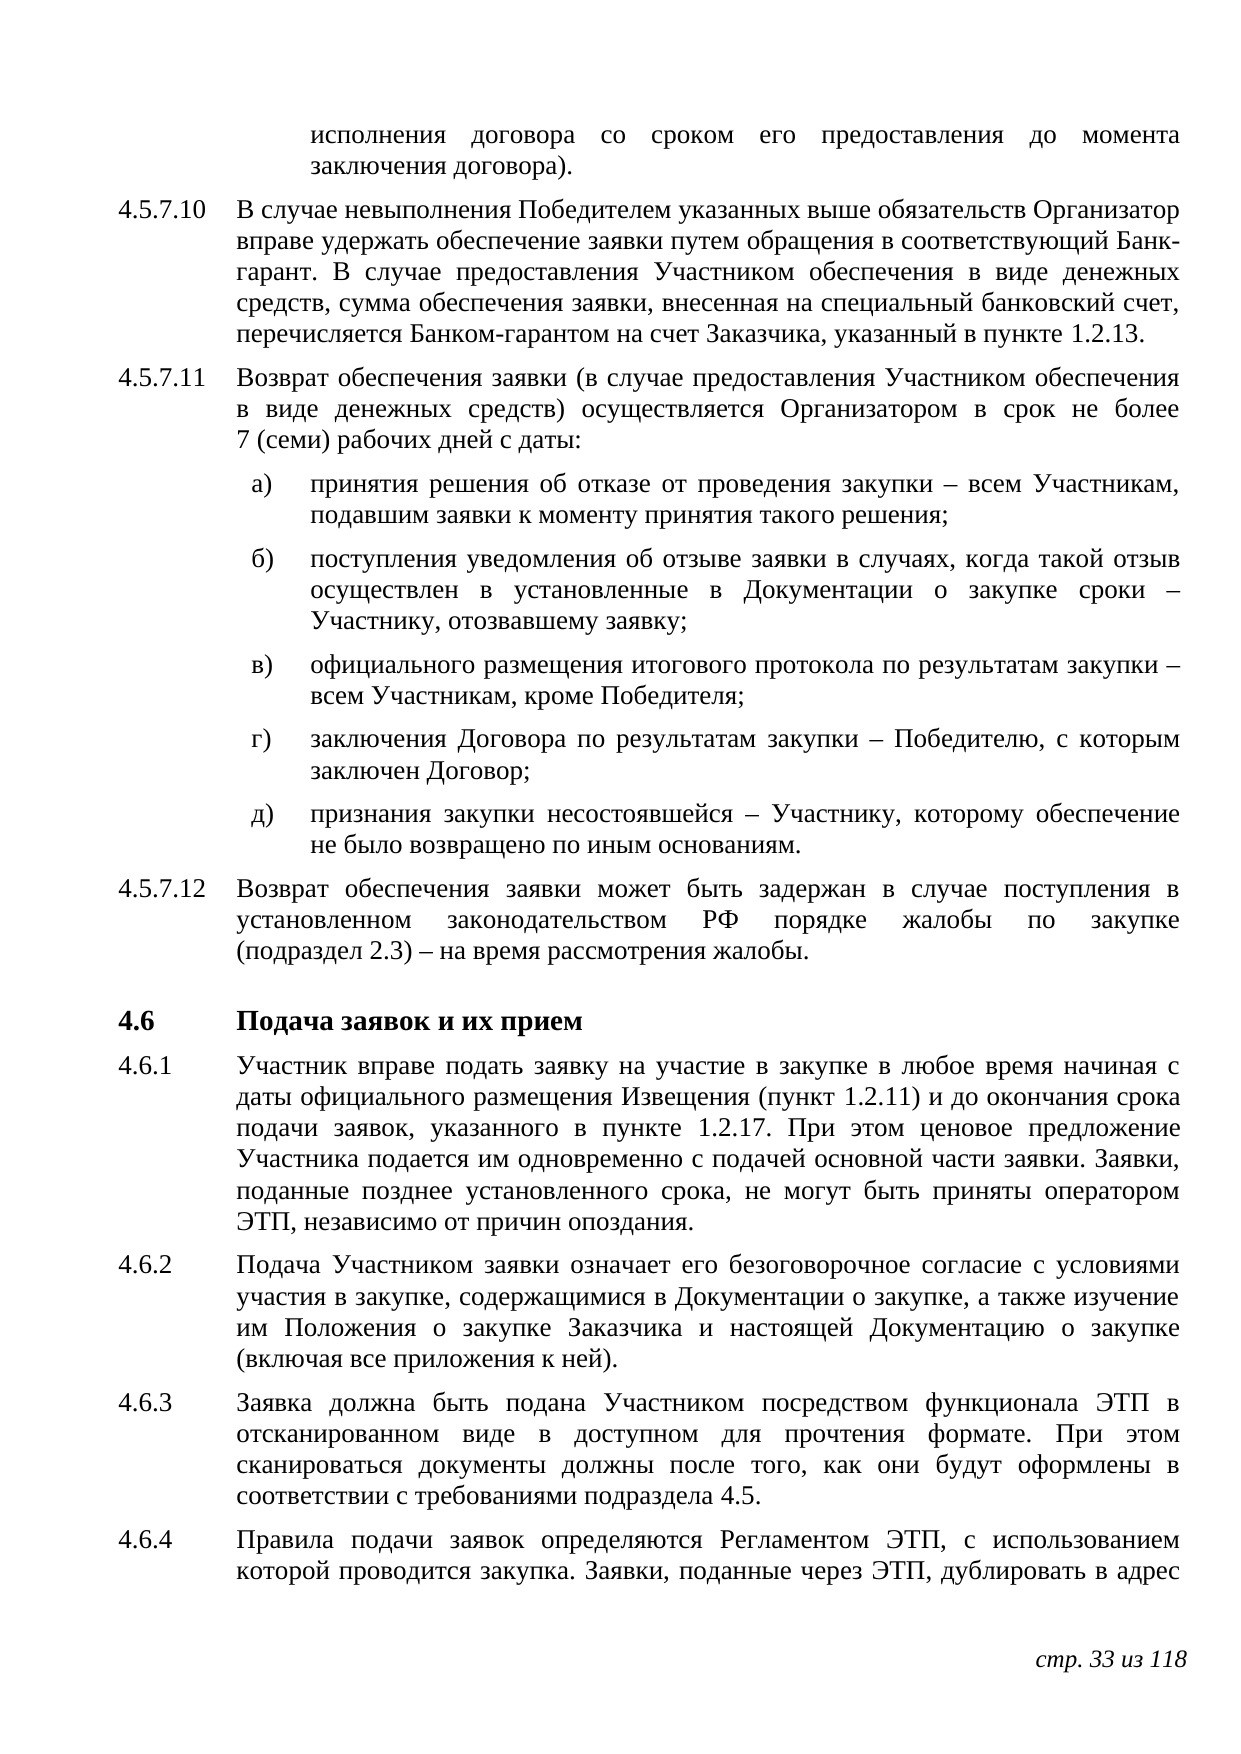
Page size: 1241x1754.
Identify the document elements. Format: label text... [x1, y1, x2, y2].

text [251, 118, 1181, 180]
text заключения Договора по результатам закупки – Победителю, с которым заключен Договор; [251, 723, 1181, 785]
text Возврат обеспечения заявки может быть задержан в случае поступления в установленном законодательством РФ порядке жалобы по закупке (подраздел 2.3) – на время рассмотрения жалобы. [118, 872, 1181, 966]
text Возврат обеспечения заявки (в случае предоставления Участником обеспечения в виде денежных средств) осуществляется Организатором в срок не более 7 (семи) рабочих дней с даты: [118, 361, 1181, 454]
text В случае невыполнения Победителем указанных выше обязательств Организатор вправе удержать обеспечение заявки путем обращения в соответствующий Банк-гарант. В случае предоставления Участником обеспечения в виде денежных средств, сумма обеспечения заявки, внесенная на специальный банковский счет, перечисляется Банком-гарантом на счет Заказчика, указанный в пункте 1.2.13. [118, 193, 1181, 349]
text официального размещения итогового протокола по результатам закупки – всем Участникам, кроме Победителя; [251, 648, 1181, 710]
text Участник вправе подать заявку на участие в закупке в любое время начиная с даты официального размещения Извещения (пункт 1.2.11) и до окончания срока подачи заявок, указанного в пункте 1.2.17. При этом ценовое предложение Участника подается им одновременно с подачей основной части заявки. Заявки, поданные позднее установленного срока, не могут быть приняты оператором ЭТП, независимо от причин опоздания. [118, 1049, 1181, 1236]
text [118, 1523, 1181, 1585]
text Подача Участником заявки означает его безоговорочное согласие с условиями участия в закупке, содержащимися в Документации о закупке, а также изучение им Положения о закупке Заказчика и настоящей Документацию о закупке (включая все приложения к ней). [118, 1248, 1181, 1373]
text признания закупки несостоявшейся – Участнику, которому обеспечение не было возвращено по иным основаниям. [251, 797, 1181, 860]
subtitle Подача заявок и их прием [118, 1003, 1181, 1037]
text принятия решения об отказе от проведения закупки – всем Участникам, подавшим заявки к моменту принятия такого решения; [251, 467, 1181, 529]
text Заявка должна быть подана Участником посредством функционала ЭТП в отсканированном виде в доступном для прочтения формате. При этом сканироваться документы должны после того, как они будут оформлены в соответствии с требованиями подраздела 4.5. [118, 1386, 1181, 1510]
text поступления уведомления об отзыве заявки в случаях, когда такой отзыв осуществлен в установленные в Документации о закупке сроки – Участнику, отозвавшему заявку; [251, 542, 1181, 635]
